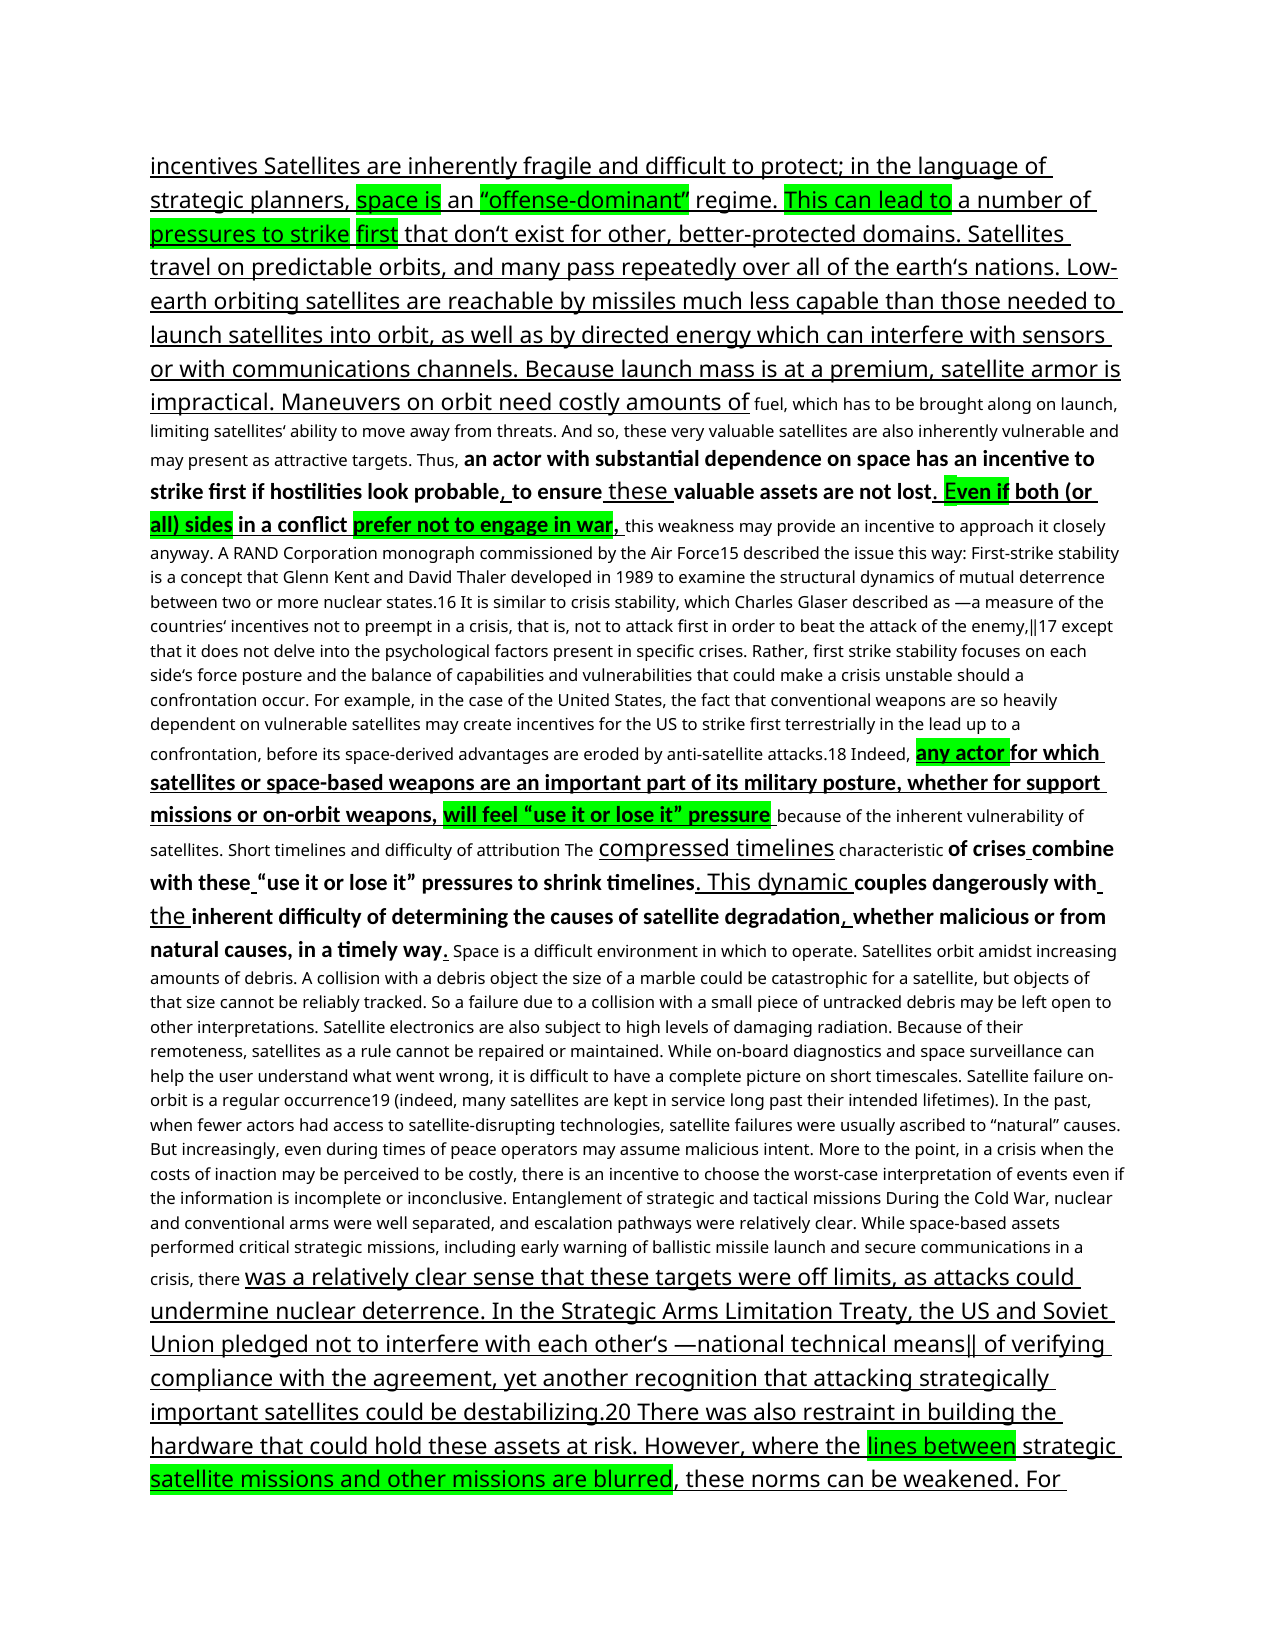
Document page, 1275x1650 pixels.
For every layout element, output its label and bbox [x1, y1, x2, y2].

text [150, 150, 1125, 1495]
